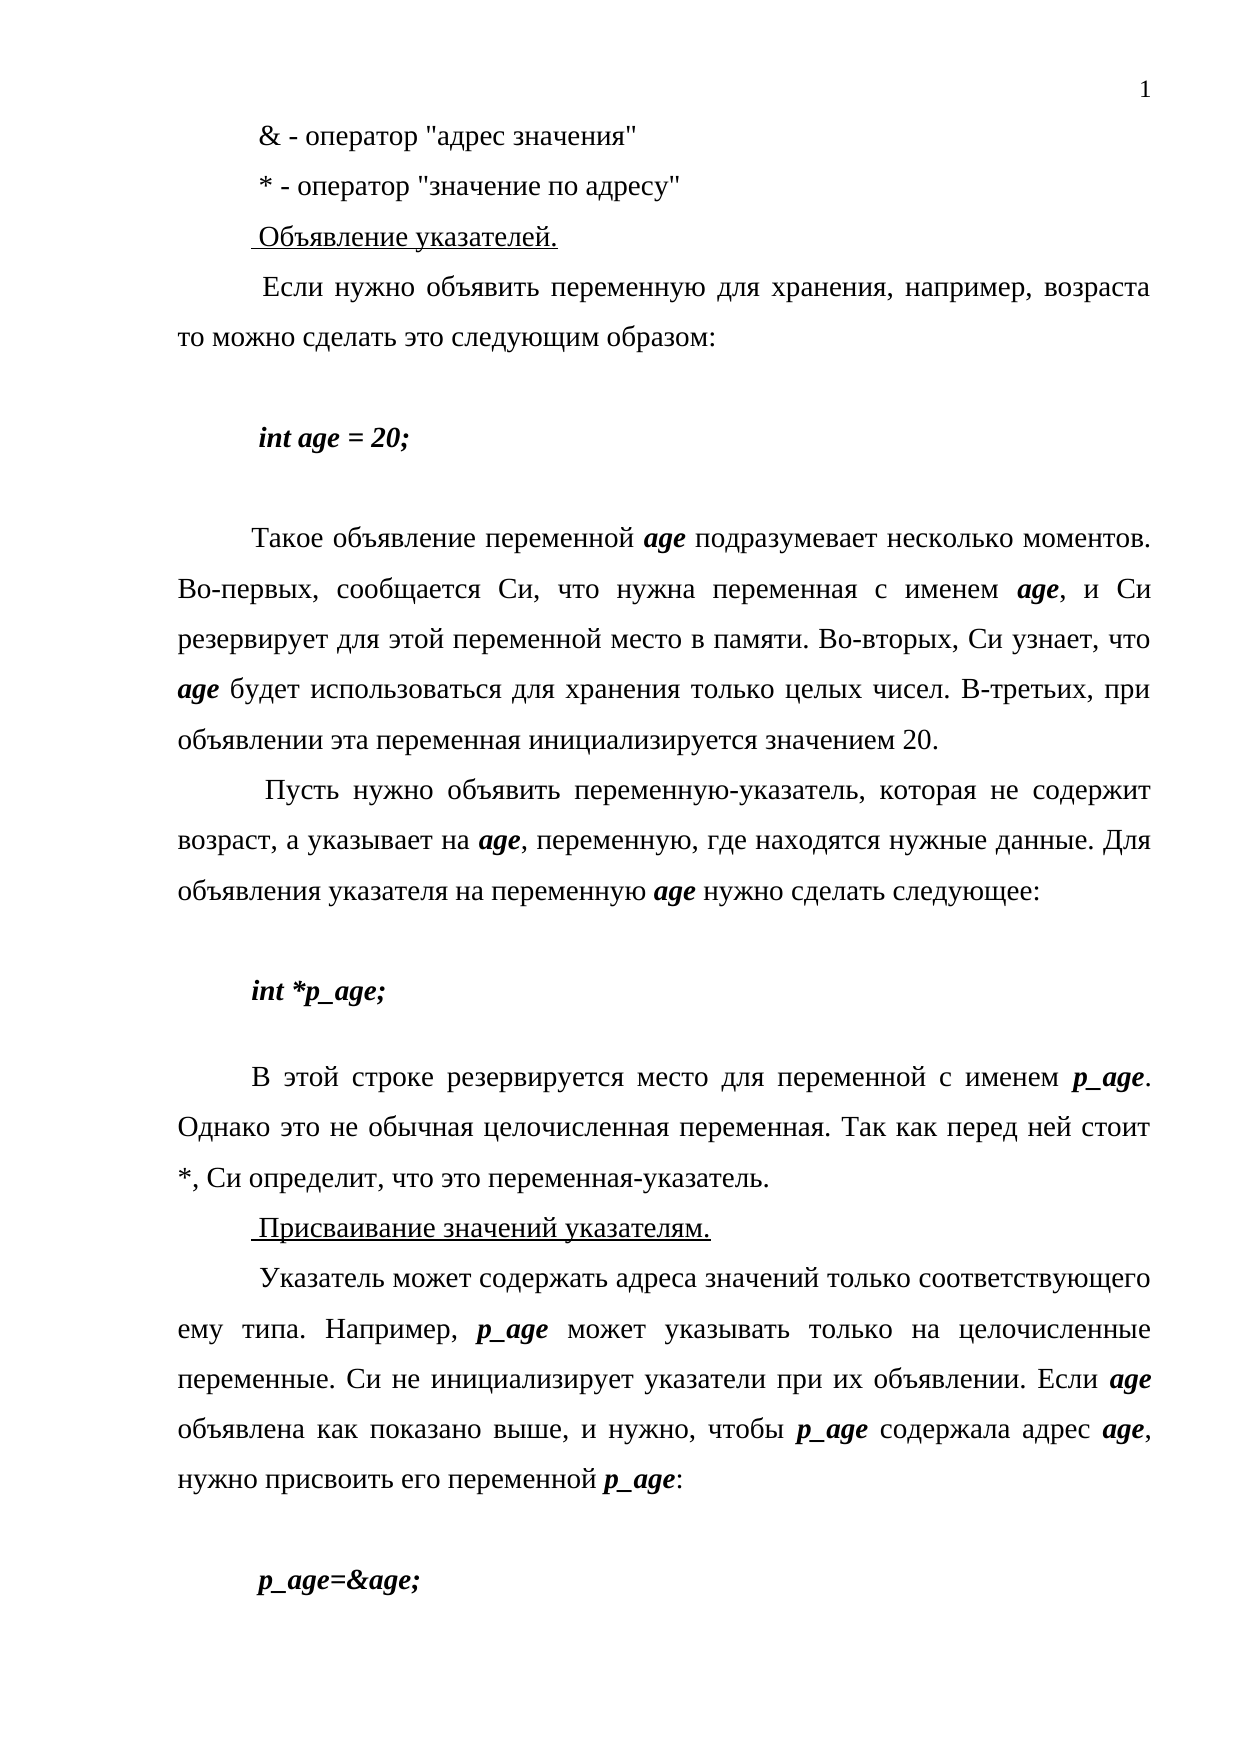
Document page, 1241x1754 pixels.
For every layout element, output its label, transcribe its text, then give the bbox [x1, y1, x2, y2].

text Пусть нужно объявить переменную-указатель, которая не содержит возраст, а указывает на age, переменную, где находятся нужные данные. Для объявления указателя на переменную age нужно сделать следующее: [177, 772, 1152, 906]
text int age = 20; [177, 420, 1152, 453]
text Указатель может содержать адреса значений только соответствующего ему типа. Например, p_age может указывать только на целочисленные переменные. Си не инициализирует указатели при их объявлении. Если age объявлена как показано выше, и нужно, чтобы p_age содержала адрес age, нужно присвоить его переменной p_age: [177, 1260, 1152, 1495]
text В этой строке резервируется место для переменной с именем p_age. Однако это не обычная целочисленная переменная. Так как перед ней стоит *, Си определит, что это переменная-указатель. [177, 1059, 1152, 1193]
text Объявление указателей. [177, 219, 1152, 252]
text Присваивание значений указателям. [177, 1210, 1152, 1244]
text Если нужно объявить переменную для хранения, например, возраста то можно сделать это следующим образом: [177, 269, 1152, 353]
text Такое объявление переменной age подразумевает несколько моментов. Во-первых, сообщается Си, что нужна переменная с именем age, и Си резервирует для этой переменной место в памяти. Во-вторых, Си узнает, что age будет использоваться для хранения только целых чисел. В-третьих, при объявлении эта переменная инициализируется значением 20. [177, 521, 1152, 755]
text p_age=&age; [177, 1562, 1152, 1596]
text & - оператор "адрес значения" [177, 118, 1152, 152]
text * - оператор "значение по адресу" [177, 168, 1152, 202]
text int *p_age; [177, 973, 1152, 1007]
